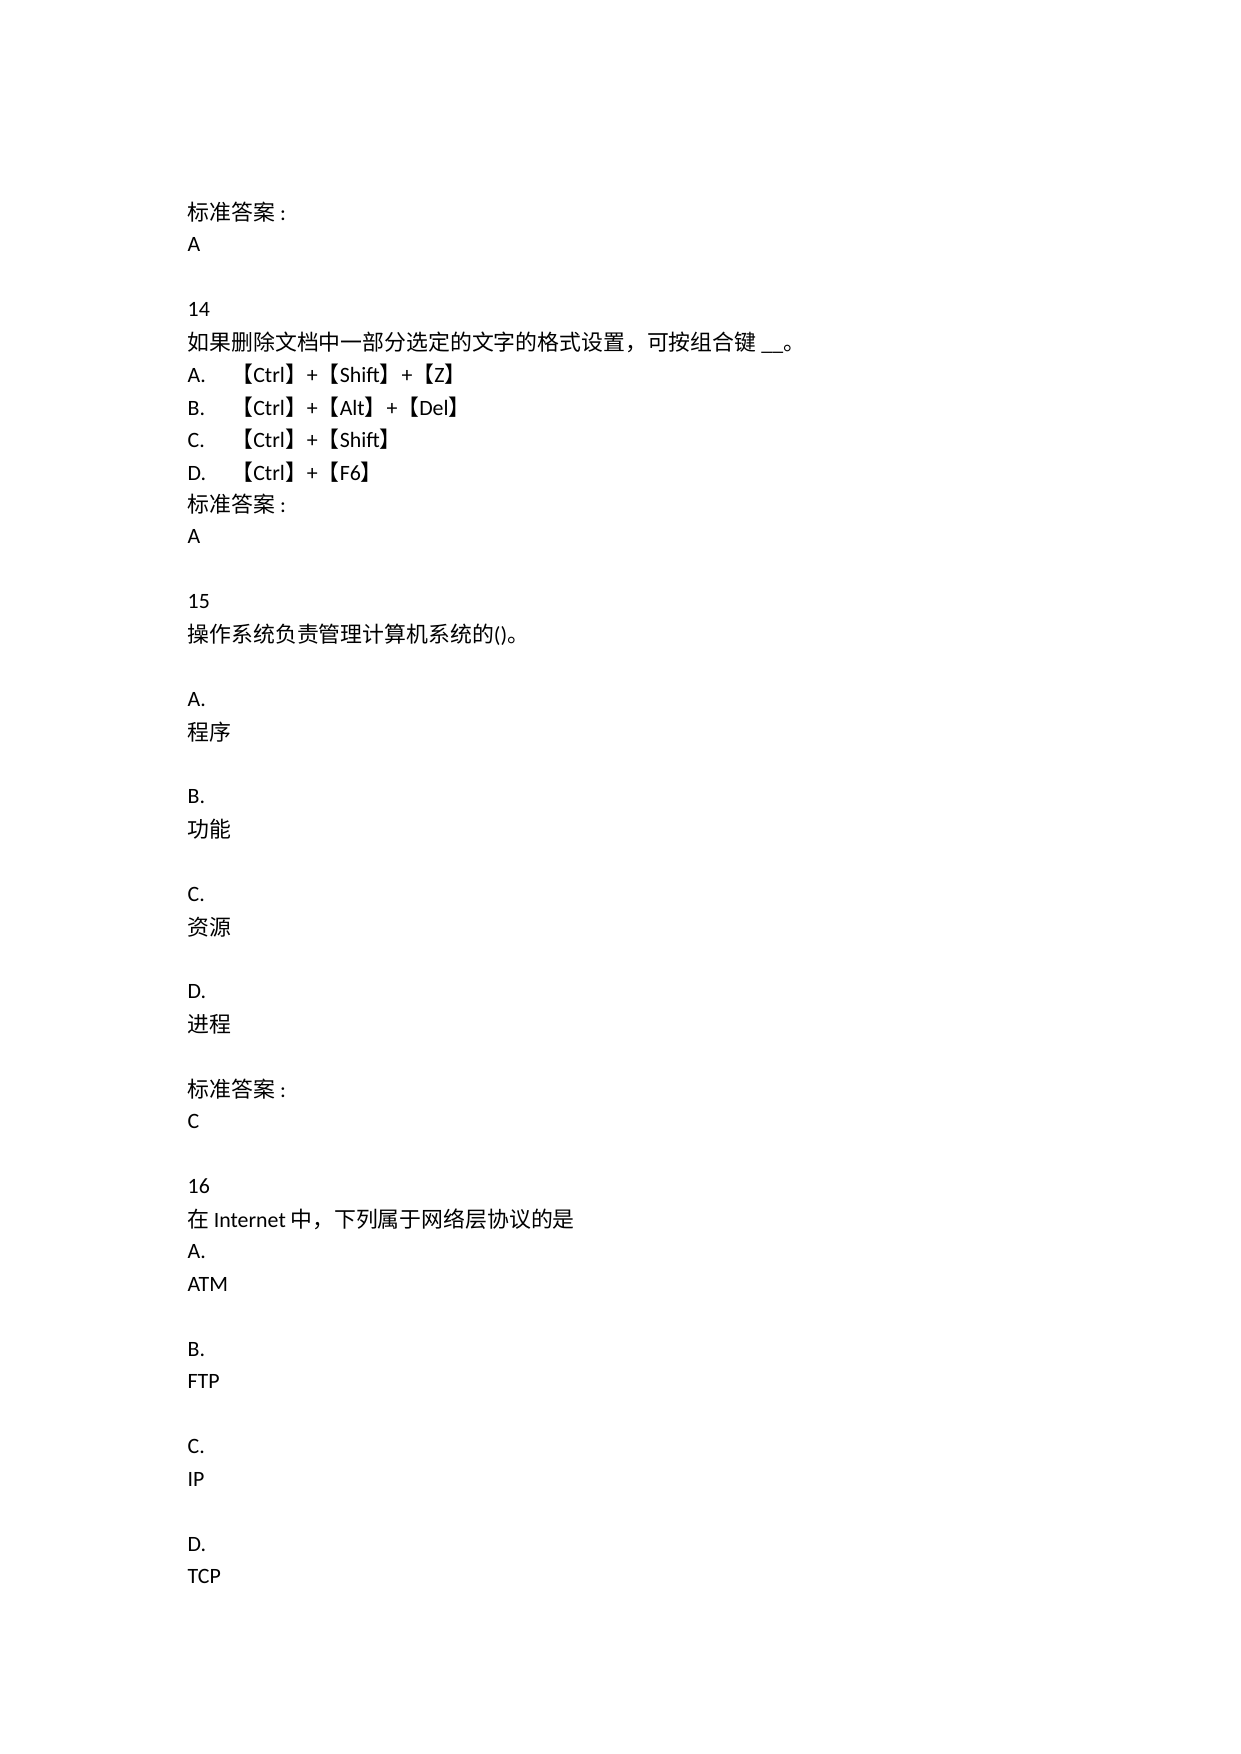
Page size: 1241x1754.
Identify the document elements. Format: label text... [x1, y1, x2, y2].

text C [187, 1104, 1053, 1137]
text D. [187, 1527, 1053, 1559]
text 如果删除文档中一部分选定的文字的格式设置，可按组合键 __。 [187, 324, 1053, 357]
text 在Internet中，下列属于网络层协议的是 [187, 1202, 1053, 1234]
text A [187, 519, 1053, 552]
text 进程 [187, 1007, 1053, 1039]
text 资源 [187, 909, 1053, 942]
text 16 [187, 1169, 1053, 1202]
text C. [187, 877, 1053, 909]
text TCP [187, 1559, 1053, 1592]
text FTP [187, 1364, 1053, 1397]
text IP [187, 1462, 1053, 1494]
text A. [187, 682, 1053, 714]
text B. [187, 779, 1053, 812]
text D. 【Ctrl】+【F6】 [187, 454, 1053, 487]
text 标准答案 : [187, 487, 1053, 519]
text 操作系统负责管理计算机系统的()。 [187, 617, 1053, 649]
text 标准答案 : [187, 1072, 1053, 1104]
text A. 【Ctrl】+【Shift】+【Z】 [187, 357, 1053, 389]
text 功能 [187, 812, 1053, 844]
text C. 【Ctrl】+【Shift】 [187, 422, 1053, 454]
text B. [187, 1332, 1053, 1364]
text ATM [187, 1267, 1053, 1299]
text 15 [187, 584, 1053, 617]
text 14 [187, 292, 1053, 324]
text C. [187, 1429, 1053, 1462]
text B. 【Ctrl】+【Alt】+【Del】 [187, 389, 1053, 422]
text 程序 [187, 714, 1053, 747]
text A. [187, 1234, 1053, 1267]
text D. [187, 974, 1053, 1007]
text 标准答案 : [187, 194, 1053, 227]
text A [187, 227, 1053, 259]
